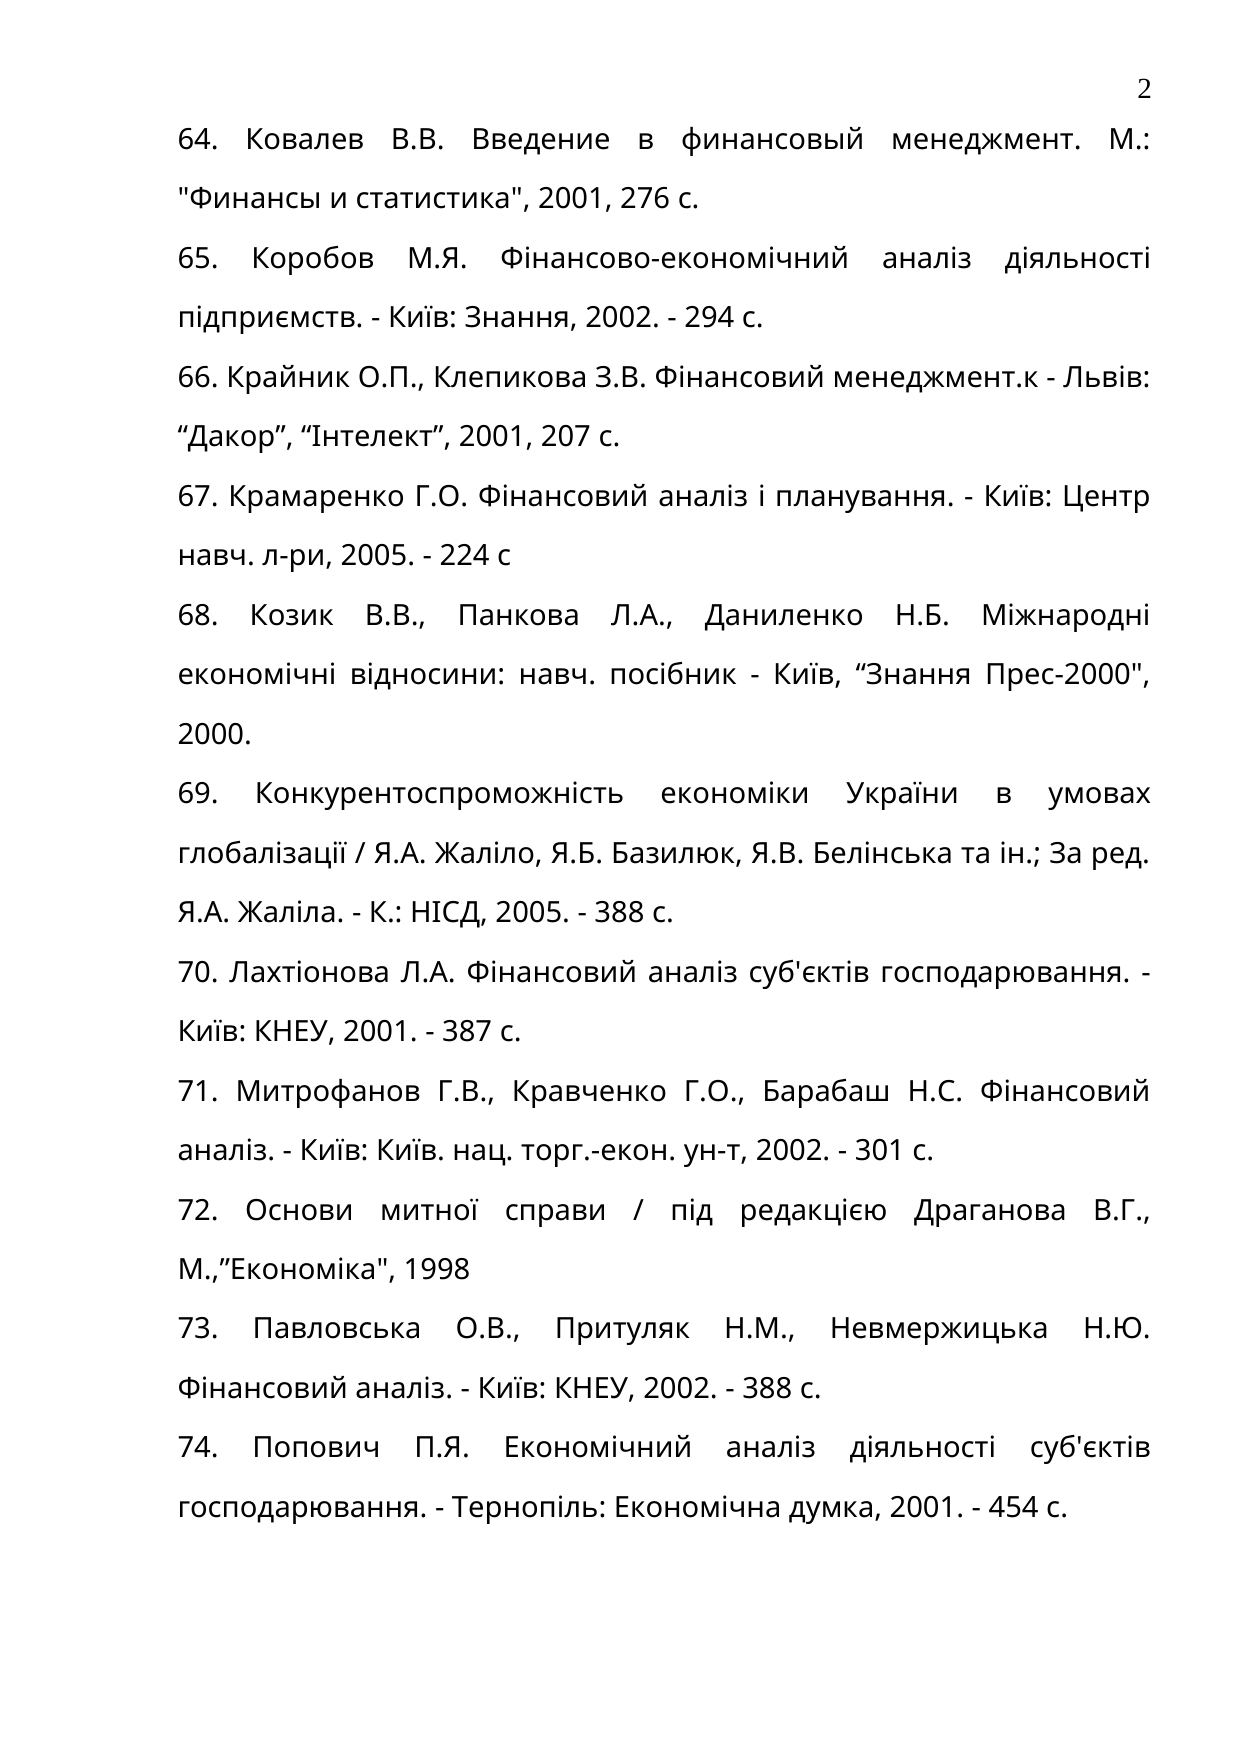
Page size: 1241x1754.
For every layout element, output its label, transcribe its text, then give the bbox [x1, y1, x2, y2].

text 69. Конкурентоспроможність економіки України в умовах глобалізації / Я.А. Жаліло, Я.Б. Базилюк, Я.В. Белінська та ін.; За ред. Я.А. Жаліла. - К.: НІСД, 2005. - 388 с. [177, 772, 1152, 931]
text 67. Крамаренко Г.О. Фінансовий аналіз і планування. - Київ: Центр навч. л-ри, 2005. - 224 с [177, 475, 1152, 574]
text 74. Попович П.Я. Економічний аналіз діяльності суб'єктів господарювання. - Тернопіль: Економічна думка, 2001. - 454 с. [177, 1427, 1152, 1526]
text 70. Лахтіонова Л.А. Фінансовий аналіз суб'єктів господарювання. - Київ: КНЕУ, 2001. - 387 с. [177, 951, 1152, 1050]
text 64. Ковалев В.В. Введение в финансовый менеджмент. М.: "Финансы и статистика", 2001, 276 с. [177, 118, 1152, 217]
text 65. Коробов М.Я. Фінансово-економічний аналіз діяльності підприємств. - Київ: Знання, 2002. - 294 с. [177, 237, 1152, 336]
text 66. Крайник О.П., Клепикова З.В. Фінансовий менеджмент.к - Львів: “Дакор”, “Інтелект”, 2001, 207 c. [177, 356, 1152, 455]
text 72. Основи митної справи / під редакцією Драганова В.Г., М.,”Економіка", 1998 [177, 1189, 1152, 1288]
text 71. Митрофанов Г.В., Кравченко Г.О., Барабаш Н.С. Фінансовий аналіз. - Київ: Київ. нац. торг.-екон. ун-т, 2002. - 301 с. [177, 1070, 1152, 1169]
text 73. Павловська О.В., Притуляк Н.М., Невмержицька Н.Ю. Фінансовий аналіз. - Київ: КНЕУ, 2002. - 388 с. [177, 1308, 1152, 1407]
text 68. Козик В.В., Панкова Л.А., Даниленко Н.Б. Міжнародні економічні відносини: навч. посібник - Київ, “Знання Прес-2000", 2000. [177, 594, 1152, 753]
